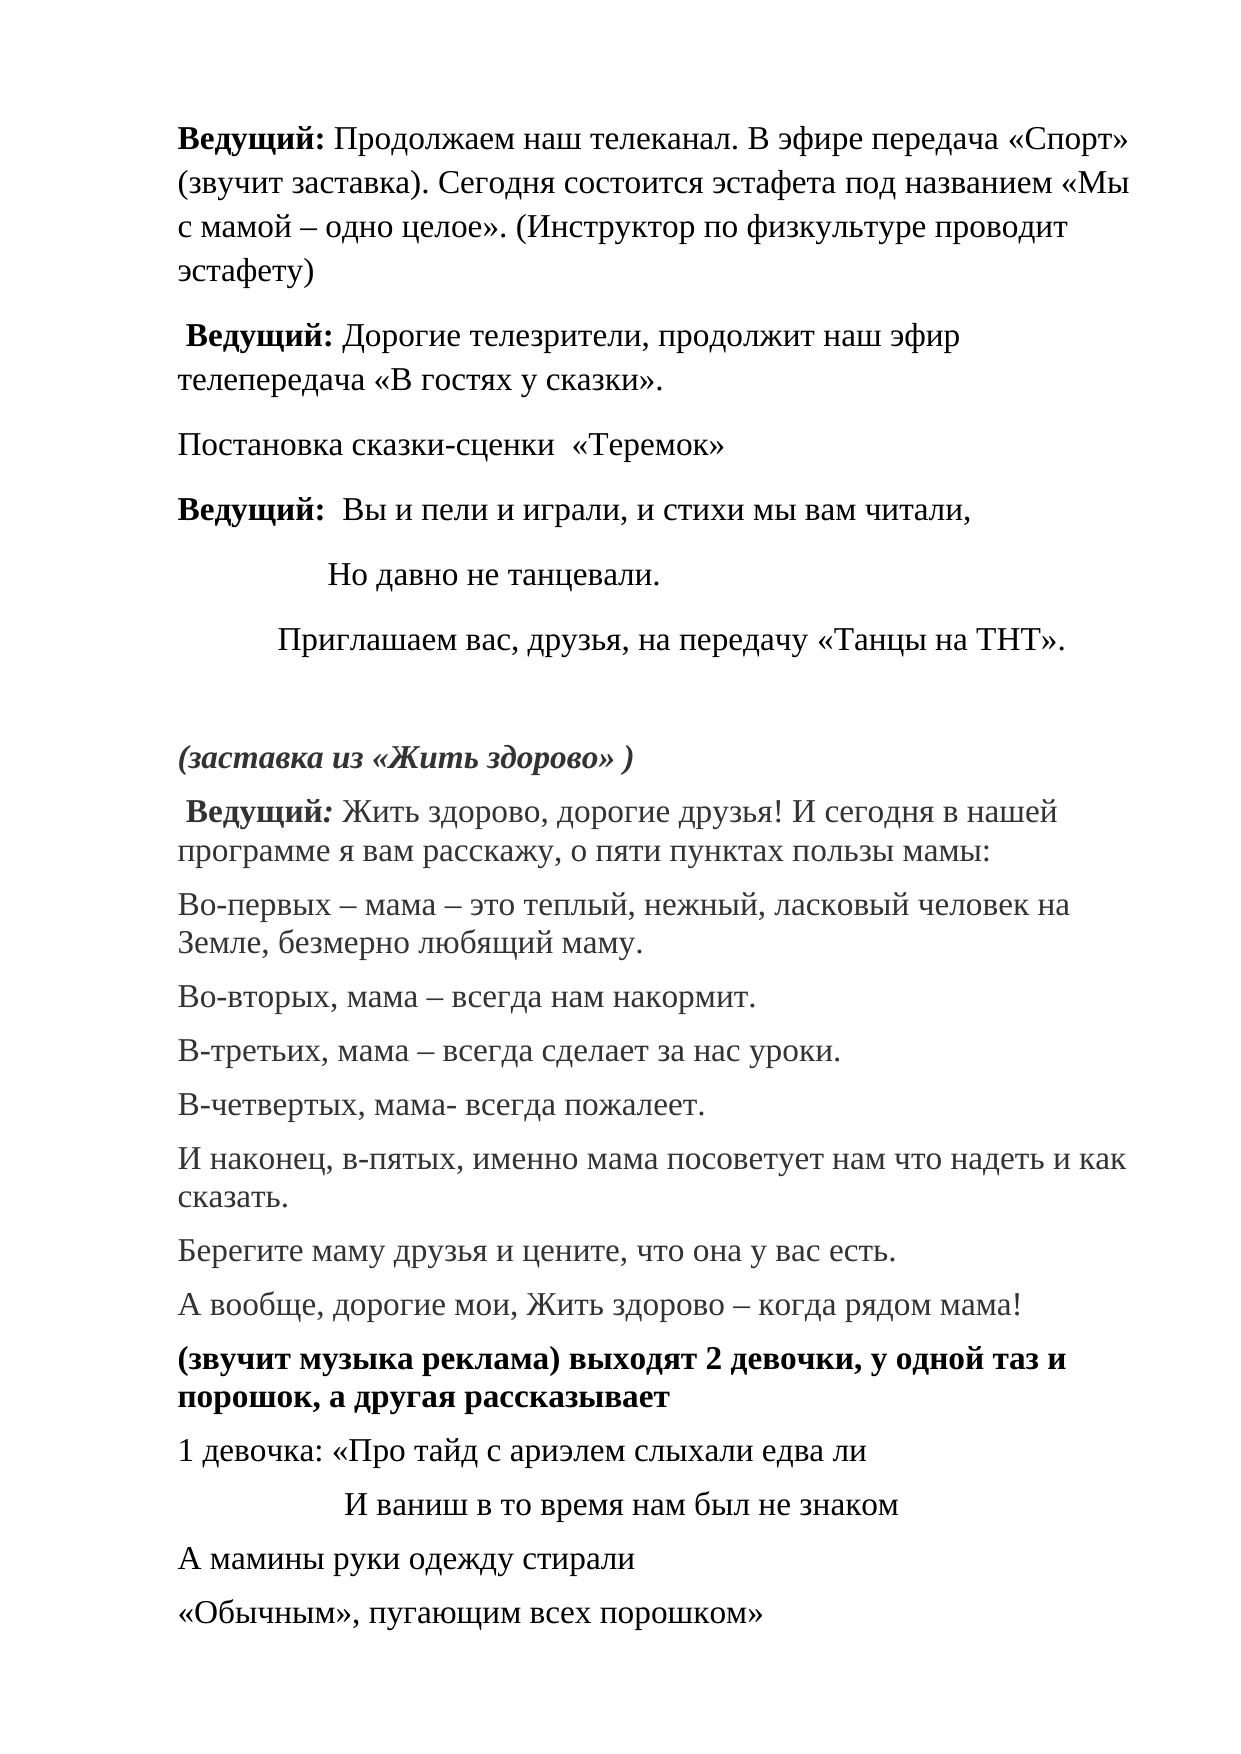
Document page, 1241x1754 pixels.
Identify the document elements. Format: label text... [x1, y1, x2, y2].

text «Обычным», пугающим всех порошком» [177, 1592, 1152, 1631]
text Постановка сказки-сценки «Теремок» [177, 424, 1152, 462]
text Во-первых – мама – это теплый, нежный, ласковый человек на Земле, безмерно любящий маму. [177, 884, 1152, 961]
text Ведущий: Жить здорово, дорогие друзья! И сегодня в нашей программе я вам расскажу, о пяти пунктах пользы мамы: [177, 792, 1152, 868]
text Берегите маму друзья и цените, что она у вас есть. [177, 1230, 1152, 1269]
text Приглашаем вас, друзья, на передачу «Танцы на ТНТ». [177, 619, 1152, 657]
text Но давно не танцевали. [177, 554, 1152, 592]
text Во-вторых, мама – всегда нам накормит. [177, 976, 1152, 1014]
text А мамины руки одежду стирали [177, 1538, 1152, 1577]
text В-третьих, мама – всегда сделает за нас уроки. [177, 1030, 1152, 1068]
text Ведущий: Продолжаем наш телеканал. В эфире передача «Спорт» (звучит заставка). Сегодня состоится эстафета под названием «Мы с мамой – одно целое». (Инструктор по физкультуре проводит эстафету) [177, 118, 1152, 289]
text И наконец, в-пятых, именно мама посоветует нам что надеть и как сказать. [177, 1138, 1152, 1215]
text Ведущий: Вы и пели и играли, и стихи мы вам читали, [177, 489, 1152, 527]
text А вообще, дорогие мои, Жить здорово – когда рядом мама! [177, 1284, 1152, 1323]
text (звучит музыка реклама) выходят 2 девочки, у одной таз и порошок, а другая рассказывает [177, 1338, 1152, 1415]
text И ваниш в то время нам был не знаком [177, 1484, 1152, 1523]
text Ведущий: Дорогие телезрители, продолжит наш эфир телепередача «В гостях у сказки». [177, 315, 1152, 398]
text В-четвертых, мама- всегда пожалеет. [177, 1084, 1152, 1122]
text 1 девочка: «Про тайд с ариэлем слыхали едва ли [177, 1431, 1152, 1469]
text (заставка из «Жить здорово» ) [177, 738, 1152, 776]
